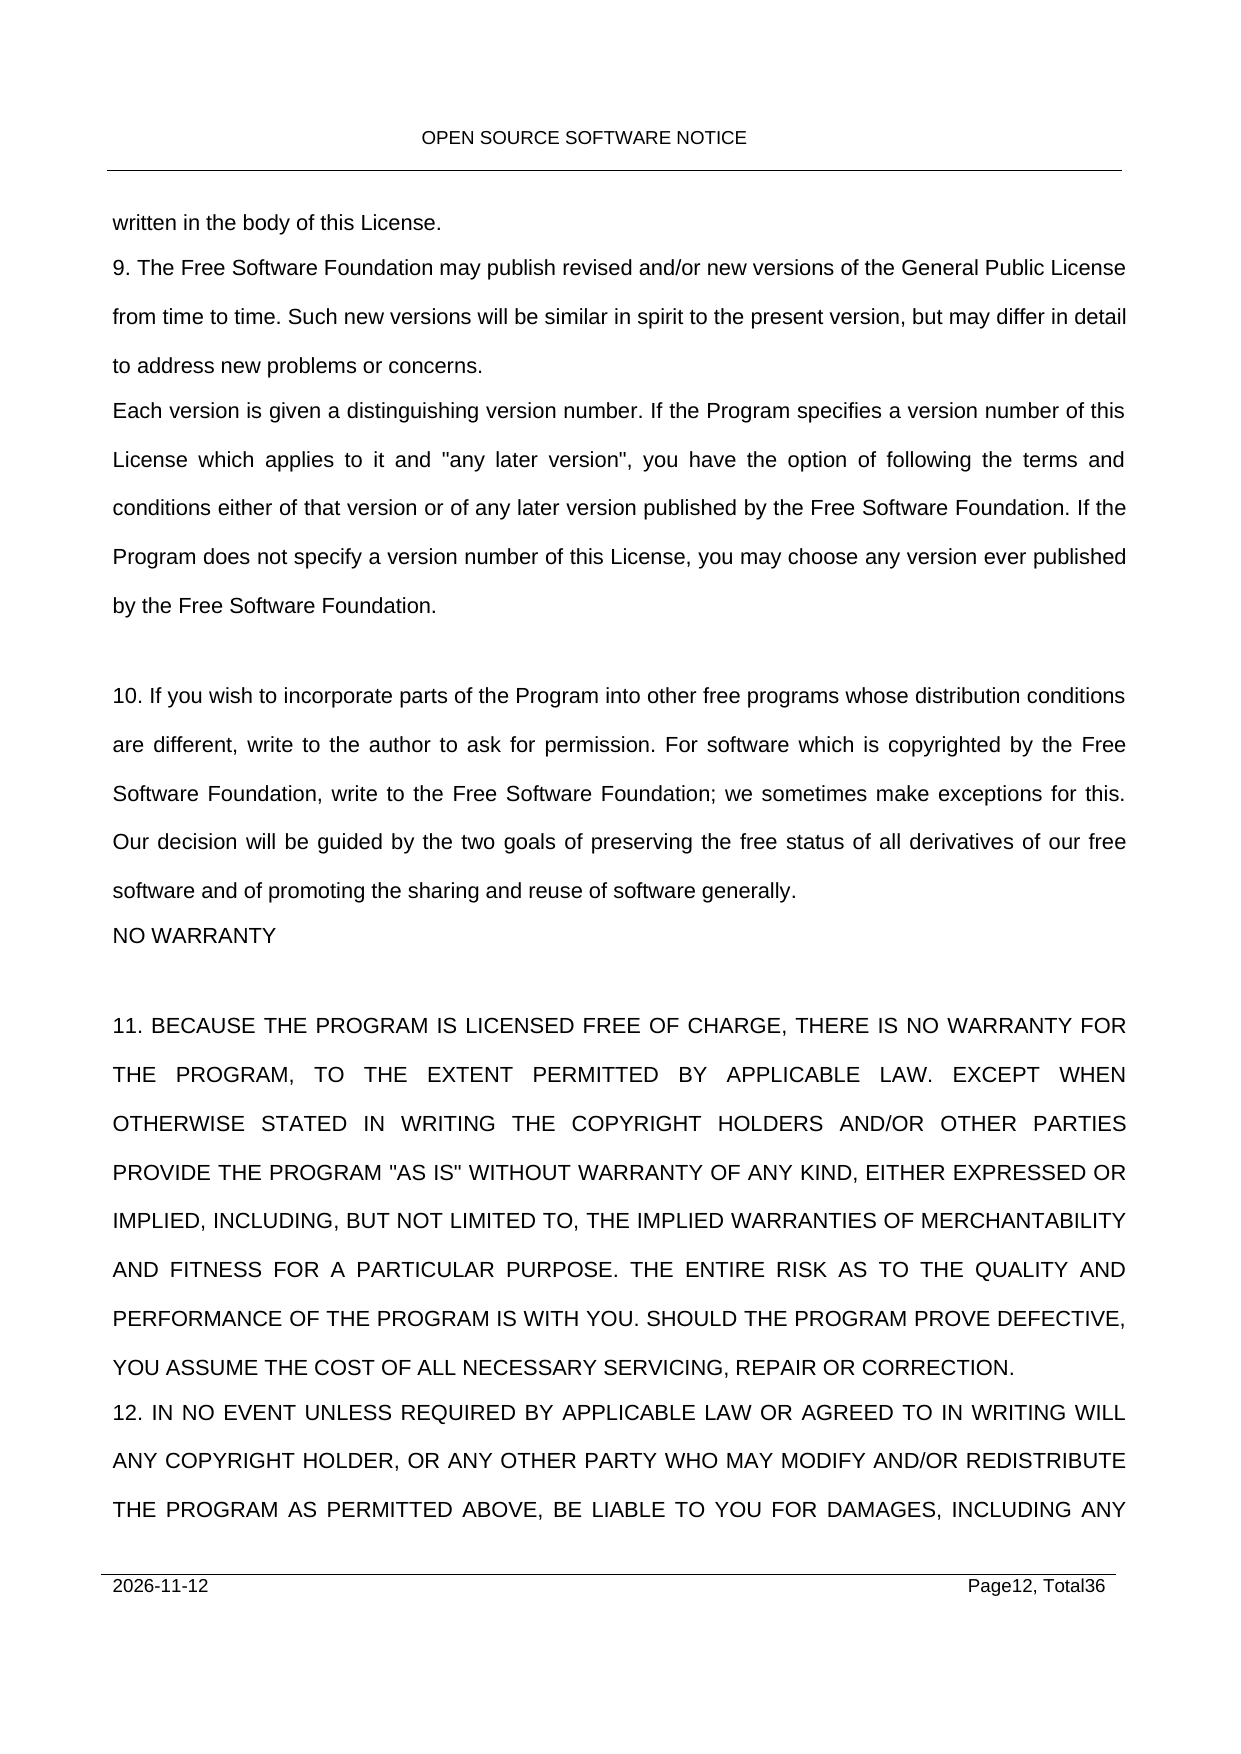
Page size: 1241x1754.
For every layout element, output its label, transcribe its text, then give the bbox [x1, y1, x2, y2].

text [112, 206, 1128, 239]
text 9. The Free Software Foundation may publish revised and/or new versions of the General Public License from time to time. Such new versions will be similar in spirit to the present version, but may differ in detail to address new problems or concerns. [112, 251, 1128, 381]
text 10. If you wish to incorporate parts of the Program into other free programs whose distribution conditions are different, write to the author to ask for permission. For software which is copyrighted by the Free Software Foundation, write to the Free Software Foundation; we sometimes make exceptions for this. Our decision will be guided by the two goals of preserving the free status of all derivatives of our free software and of promoting the sharing and reuse of software generally. [112, 679, 1128, 907]
text 11. BECAUSE THE PROGRAM IS LICENSED FREE OF CHARGE, THERE IS NO WARRANTY FOR THE PROGRAM, TO THE EXTENT PERMITTED BY APPLICABLE LAW. EXCEPT WHEN OTHERWISE STATED IN WRITING THE COPYRIGHT HOLDERS AND/OR OTHER PARTIES PROVIDE THE PROGRAM "AS IS" WITHOUT WARRANTY OF ANY KIND, EITHER EXPRESSED OR IMPLIED, INCLUDING, BUT NOT LIMITED TO, THE IMPLIED WARRANTIES OF MERCHANTABILITY AND FITNESS FOR A PARTICULAR PURPOSE. THE ENTIRE RISK AS TO THE QUALITY AND PERFORMANCE OF THE PROGRAM IS WITH YOU. SHOULD THE PROGRAM PROVE DEFECTIVE, YOU ASSUME THE COST OF ALL NECESSARY SERVICING, REPAIR OR CORRECTION. [112, 1009, 1128, 1383]
text Each version is given a distinguishing version number. If the Program specifies a version number of this License which applies to it and "any later version", you have the option of following the terms and conditions either of that version or of any later version published by the Free Software Foundation. If the Program does not specify a version number of this License, you may choose any version ever published by the Free Software Foundation. [112, 394, 1128, 622]
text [112, 1396, 1128, 1526]
text NO WARRANTY [112, 919, 1128, 952]
